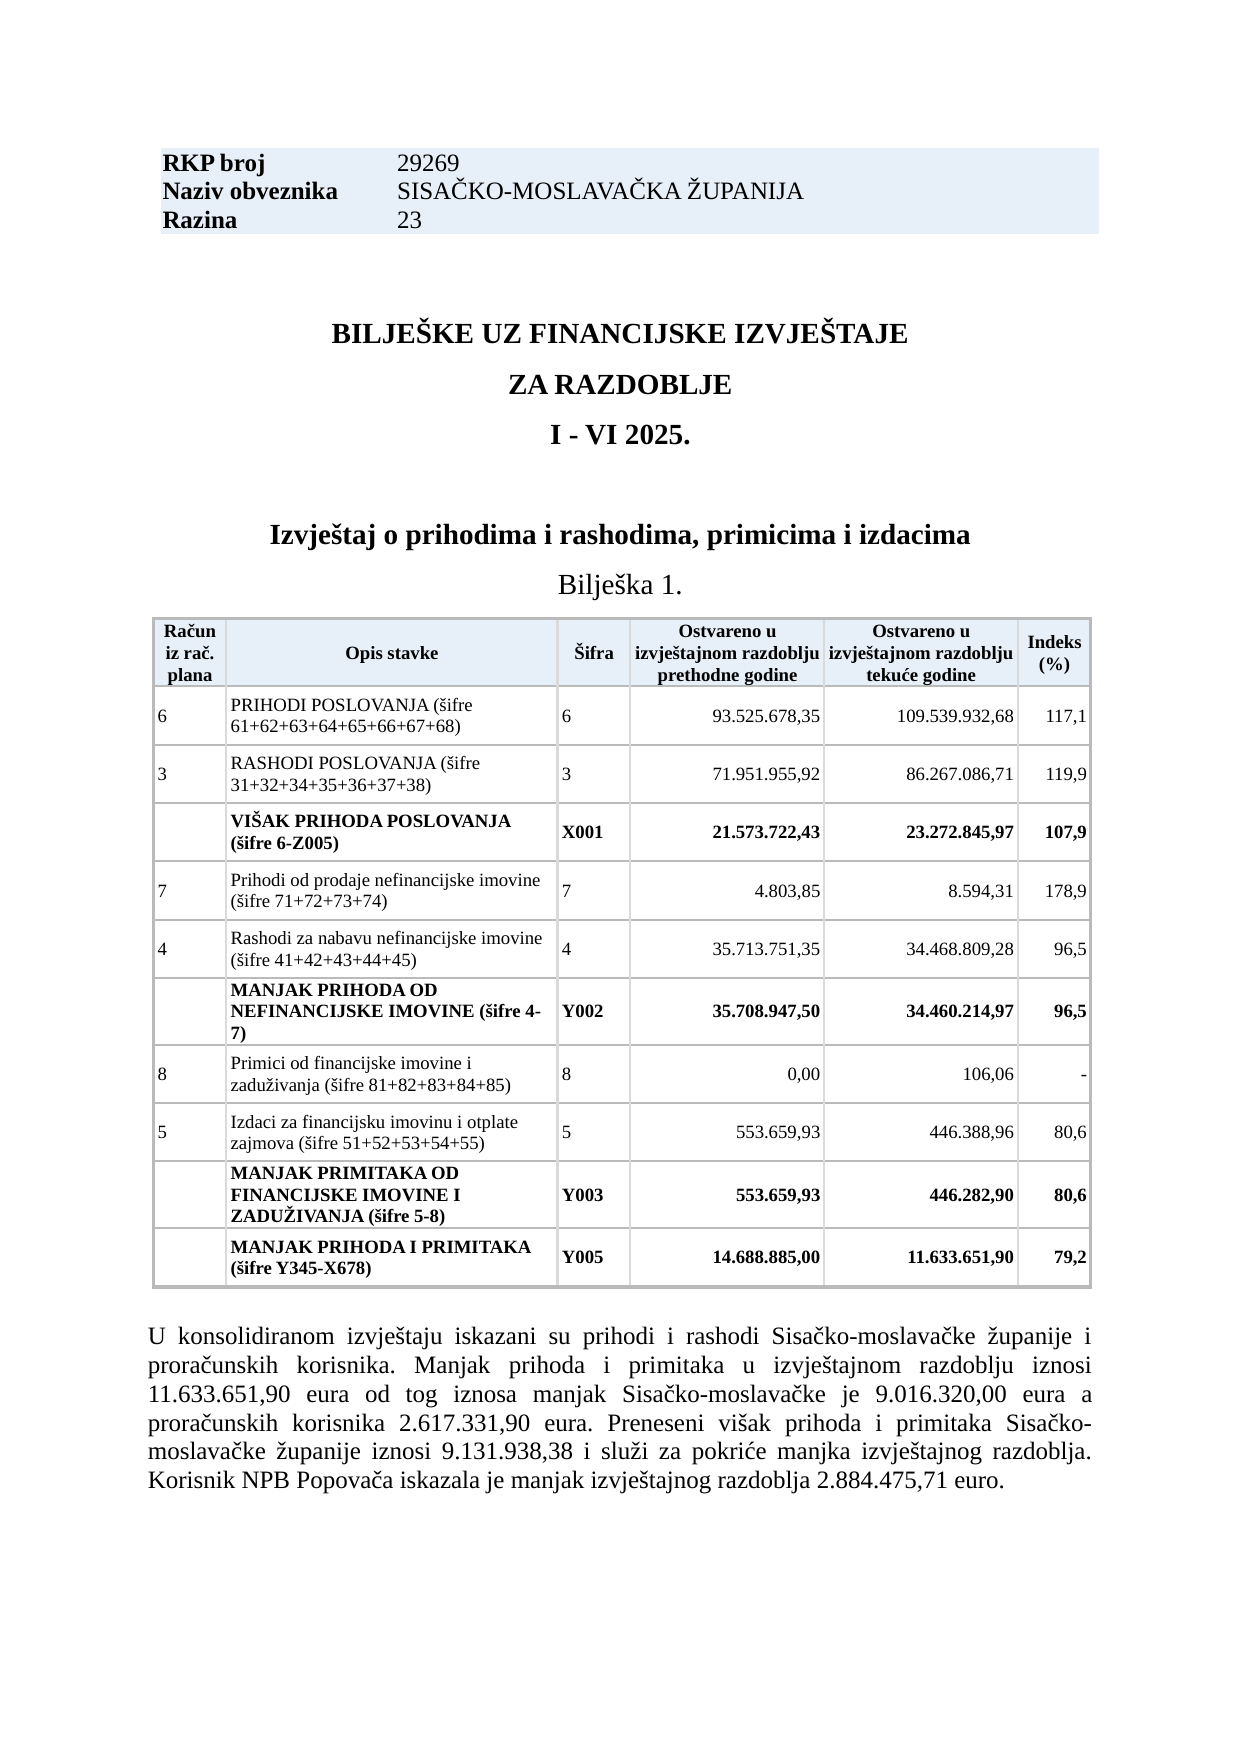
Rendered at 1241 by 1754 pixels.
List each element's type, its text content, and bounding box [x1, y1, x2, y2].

text BILJEŠKE UZ FINANCIJSKE IZVJEŠTAJE [148, 317, 1093, 350]
table_cell VIŠAK PRIHODA POSLOVANJA (šifre 6-Z005) [227, 804, 556, 860]
text ZA RAZDOBLJE [148, 367, 1093, 400]
table_cell 14.688.885,00 [631, 1229, 823, 1285]
table_cell RASHODI POSLOVANJA (šifre 31+32+34+35+36+37+38) [227, 746, 556, 802]
text Izvještaj o prihodima i rashodima, primicima i izdacima [148, 517, 1093, 550]
table_cell 35.713.751,35 [631, 921, 823, 977]
table_cell 0,00 [631, 1046, 823, 1102]
table_cell MANJAK PRIHODA OD NEFINANCIJSKE IMOVINE (šifre 4-7) [227, 979, 556, 1043]
table_header RKP broj [161, 148, 396, 176]
table_cell 80,6 [1019, 1104, 1089, 1160]
text U konsolidiranom izvještaju iskazani su prihodi i rashodi Sisačko-moslavačke županije i proračunskih korisnika. Manjak prihoda i primitaka u izvještajnom razdoblju iznosi 11.633.651,90 eura od tog iznosa manjak Sisačko-moslavačke je 9.016.320,00 eura a proračunskih korisnika 2.617.331,90 eura. Preneseni višak prihoda i primitaka Sisačko-moslavačke županije iznosi 9.131.938,38 i služi za pokriće manjka izvještajnog razdoblja. Korisnik NPB Popovača iskazala je manjak izvještajnog razdoblja 2.884.475,71 euro. [148, 1321, 1093, 1494]
table_cell 4 [155, 921, 225, 977]
table_cell 8 [155, 1046, 225, 1102]
table_cell MANJAK PRIHODA I PRIMITAKA (šifre Y345-X678) [227, 1229, 556, 1285]
table_cell Razina [161, 205, 396, 234]
table_cell Primici od financijske imovine i zaduživanja (šifre 81+82+83+84+85) [227, 1046, 556, 1102]
table_cell 106,06 [825, 1046, 1017, 1102]
table_cell Y002 [559, 979, 629, 1043]
table_cell 117,1 [1019, 687, 1089, 743]
text I - VI 2025. [148, 417, 1093, 451]
table_header Ostvareno u izvještajnom razdoblju tekuće godine [825, 620, 1017, 685]
table_cell 4 [559, 921, 629, 977]
table_cell 107,9 [1019, 804, 1089, 860]
table_cell 553.659,93 [631, 1162, 823, 1227]
table_header Račun iz rač. plana [155, 620, 225, 685]
table_cell 8 [559, 1046, 629, 1102]
table_cell 86.267.086,71 [825, 746, 1017, 802]
table_cell - [1019, 1046, 1089, 1102]
table_cell [155, 804, 225, 860]
table_cell 7 [155, 862, 225, 918]
table_cell 71.951.955,92 [631, 746, 823, 802]
table_cell Y003 [559, 1162, 629, 1227]
table_cell MANJAK PRIMITAKA OD FINANCIJSKE IMOVINE I ZADUŽIVANJA (šifre 5-8) [227, 1162, 556, 1227]
table_cell 93.525.678,35 [631, 687, 823, 743]
table_cell Naziv obveznika [161, 176, 396, 205]
table_cell X001 [559, 804, 629, 860]
table_cell [155, 1229, 225, 1285]
table_cell 3 [559, 746, 629, 802]
table_header Ostvareno u izvještajnom razdoblju prethodne godine [631, 620, 823, 685]
table_cell Izdaci za financijsku imovinu i otplate zajmova (šifre 51+52+53+54+55) [227, 1104, 556, 1160]
table_cell 79,2 [1019, 1229, 1089, 1285]
table_cell Rashodi za nabavu nefinancijske imovine (šifre 41+42+43+44+45) [227, 921, 556, 977]
table_header 29269 [396, 148, 1099, 176]
table_cell 109.539.932,68 [825, 687, 1017, 743]
table_cell 553.659,93 [631, 1104, 823, 1160]
table_header Indeks (%) [1019, 620, 1089, 685]
table_cell 80,6 [1019, 1162, 1089, 1227]
table_cell 96,5 [1019, 921, 1089, 977]
table_cell PRIHODI POSLOVANJA (šifre 61+62+63+64+65+66+67+68) [227, 687, 556, 743]
table_cell 3 [155, 746, 225, 802]
text Bilješka 1. [148, 567, 1093, 601]
table_cell 119,9 [1019, 746, 1089, 802]
table_header Opis stavke [227, 620, 556, 685]
table_cell Y005 [559, 1229, 629, 1285]
table_cell 178,9 [1019, 862, 1089, 918]
table_cell 446.388,96 [825, 1104, 1017, 1160]
table_cell 21.573.722,43 [631, 804, 823, 860]
table_cell Prihodi od prodaje nefinancijske imovine (šifre 71+72+73+74) [227, 862, 556, 918]
table_cell 5 [559, 1104, 629, 1160]
table_cell 34.468.809,28 [825, 921, 1017, 977]
table_cell 7 [559, 862, 629, 918]
table_cell [155, 1162, 225, 1227]
table_cell [155, 979, 225, 1043]
table_cell 6 [559, 687, 629, 743]
table_cell 4.803,85 [631, 862, 823, 918]
table_header Šifra [559, 620, 629, 685]
table_cell 8.594,31 [825, 862, 1017, 918]
table_cell 23 [396, 205, 1099, 234]
table_cell 96,5 [1019, 979, 1089, 1043]
table_cell 23.272.845,97 [825, 804, 1017, 860]
table_cell 34.460.214,97 [825, 979, 1017, 1043]
table_cell 35.708.947,50 [631, 979, 823, 1043]
table_cell 6 [155, 687, 225, 743]
table_cell 5 [155, 1104, 225, 1160]
table_cell SISAČKO-MOSLAVAČKA ŽUPANIJA [396, 176, 1099, 205]
table_cell 446.282,90 [825, 1162, 1017, 1227]
table_cell 11.633.651,90 [825, 1229, 1017, 1285]
